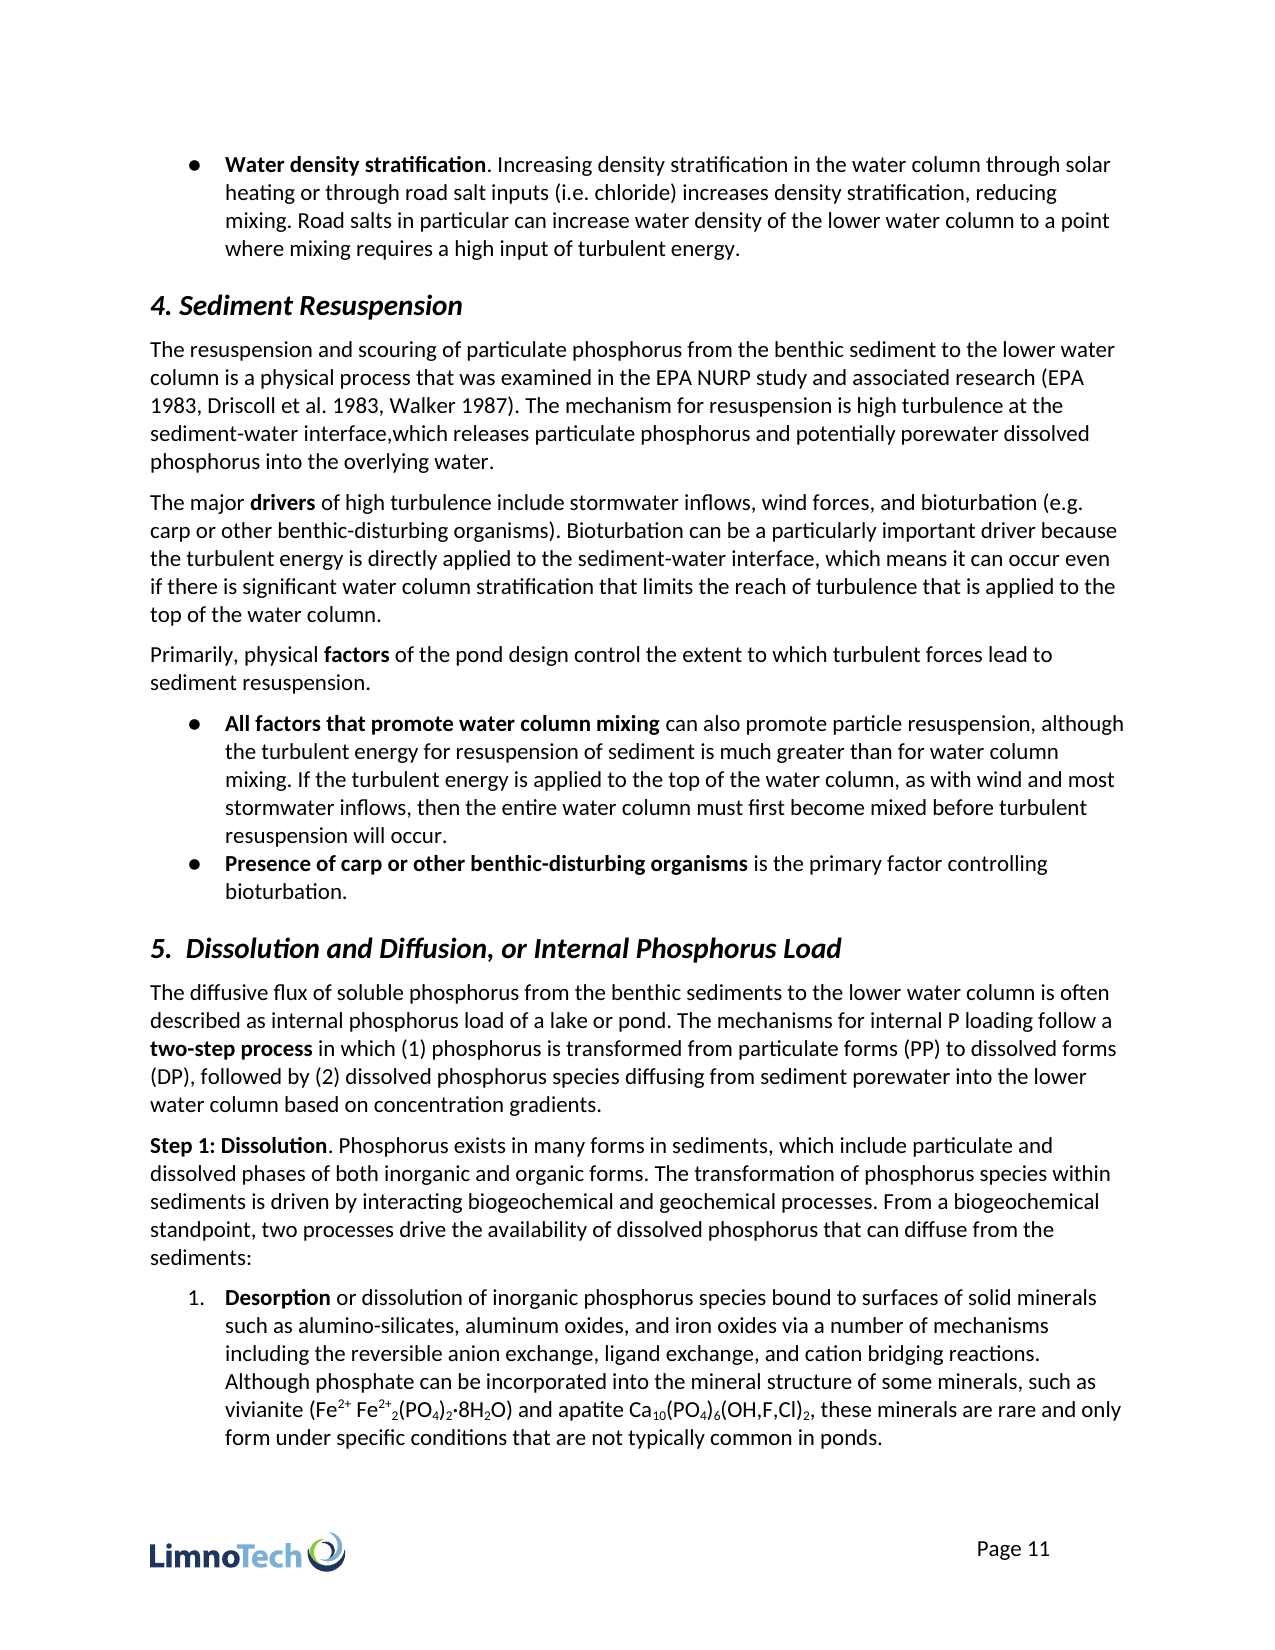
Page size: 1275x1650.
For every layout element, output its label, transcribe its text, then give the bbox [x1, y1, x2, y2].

list Desorption or dissolution of inorganic phosphorus species bound to surfaces of solid minerals such as alumino-silicates, aluminum oxides, and iron oxides via a number of mechanisms including the reversible anion exchange, ligand exchange, and cation bridging reactions. Although phosphate can be incorporated into the mineral structure of some minerals, such as vivianite (Fe2+ Fe2+2(PO4)2·8H2O) and apatite Ca10(PO4)6(OH,F,Cl)2, these minerals are rare and only form under specific conditions that are not typically common in ponds. [187, 1283, 1125, 1452]
text Step 1: Dissolution. Phosphorus exists in many forms in sediments, which include particulate and dissolved phases of both inorganic and organic forms. The transformation of phosphorus species within sediments is driven by interacting biogeochemical and geochemical processes. From a biogeochemical standpoint, two processes drive the availability of dissolved phosphorus that can diffuse from the sediments: [150, 1131, 1125, 1271]
text Primarily, physical factors of the pond design control the extent to which turbulent forces lead to sediment resuspension. [150, 640, 1125, 696]
text The diffusive flux of soluble phosphorus from the benthic sediments to the lower water column is often described as internal phosphorus load of a lake or pond. The mechanisms for internal P loading follow a two-step process in which (1) phosphorus is transformed from particulate forms (PP) to dissolved forms (DP), followed by (2) dissolved phosphorus species diffusing from sediment porewater into the lower water column based on concentration gradients. [150, 978, 1125, 1118]
text The resuspension and scouring of particulate phosphorus from the benthic sediment to the lower water column is a physical process that was examined in the EPA NURP study and associated research (EPA 1983, Driscoll et al. 1983, Walker 1987). The mechanism for resuspension is high turbulence at the sediment-water interface,which releases particulate phosphorus and potentially porewater dissolved phosphorus into the overlying water. [150, 335, 1125, 475]
subtitle 5. Dissolution and Diffusion, or Internal Phosphorus Load [150, 930, 1125, 966]
list Presence of carp or other benthic-disturbing organisms is the primary factor controlling bioturbation. [187, 849, 1125, 905]
list All factors that promote water column mixing can also promote particle resuspension, although the turbulent energy for resuspension of sediment is much greater than for water column mixing. If the turbulent energy is applied to the top of the water column, as with wind and most stormwater inflows, then the entire water column must first become mixed before turbulent resuspension will occur. [187, 709, 1125, 849]
text The major drivers of high turbulence include stormwater inflows, wind forces, and bioturbation (e.g. carp or other benthic-disturbing organisms). Bioturbation can be a particularly important driver because the turbulent energy is directly applied to the sediment-water interface, which means it can occur even if there is significant water column stratification that limits the reach of turbulence that is applied to the top of the water column. [150, 488, 1125, 628]
list Water density stratification. Increasing density stratification in the water column through solar heating or through road salt inputs (i.e. chloride) increases density stratification, reducing mixing. Road salts in particular can increase water density of the lower water column to a point where mixing requires a high input of turbulent energy. [187, 150, 1125, 262]
subtitle 4. Sediment Resuspension [150, 287, 1125, 323]
